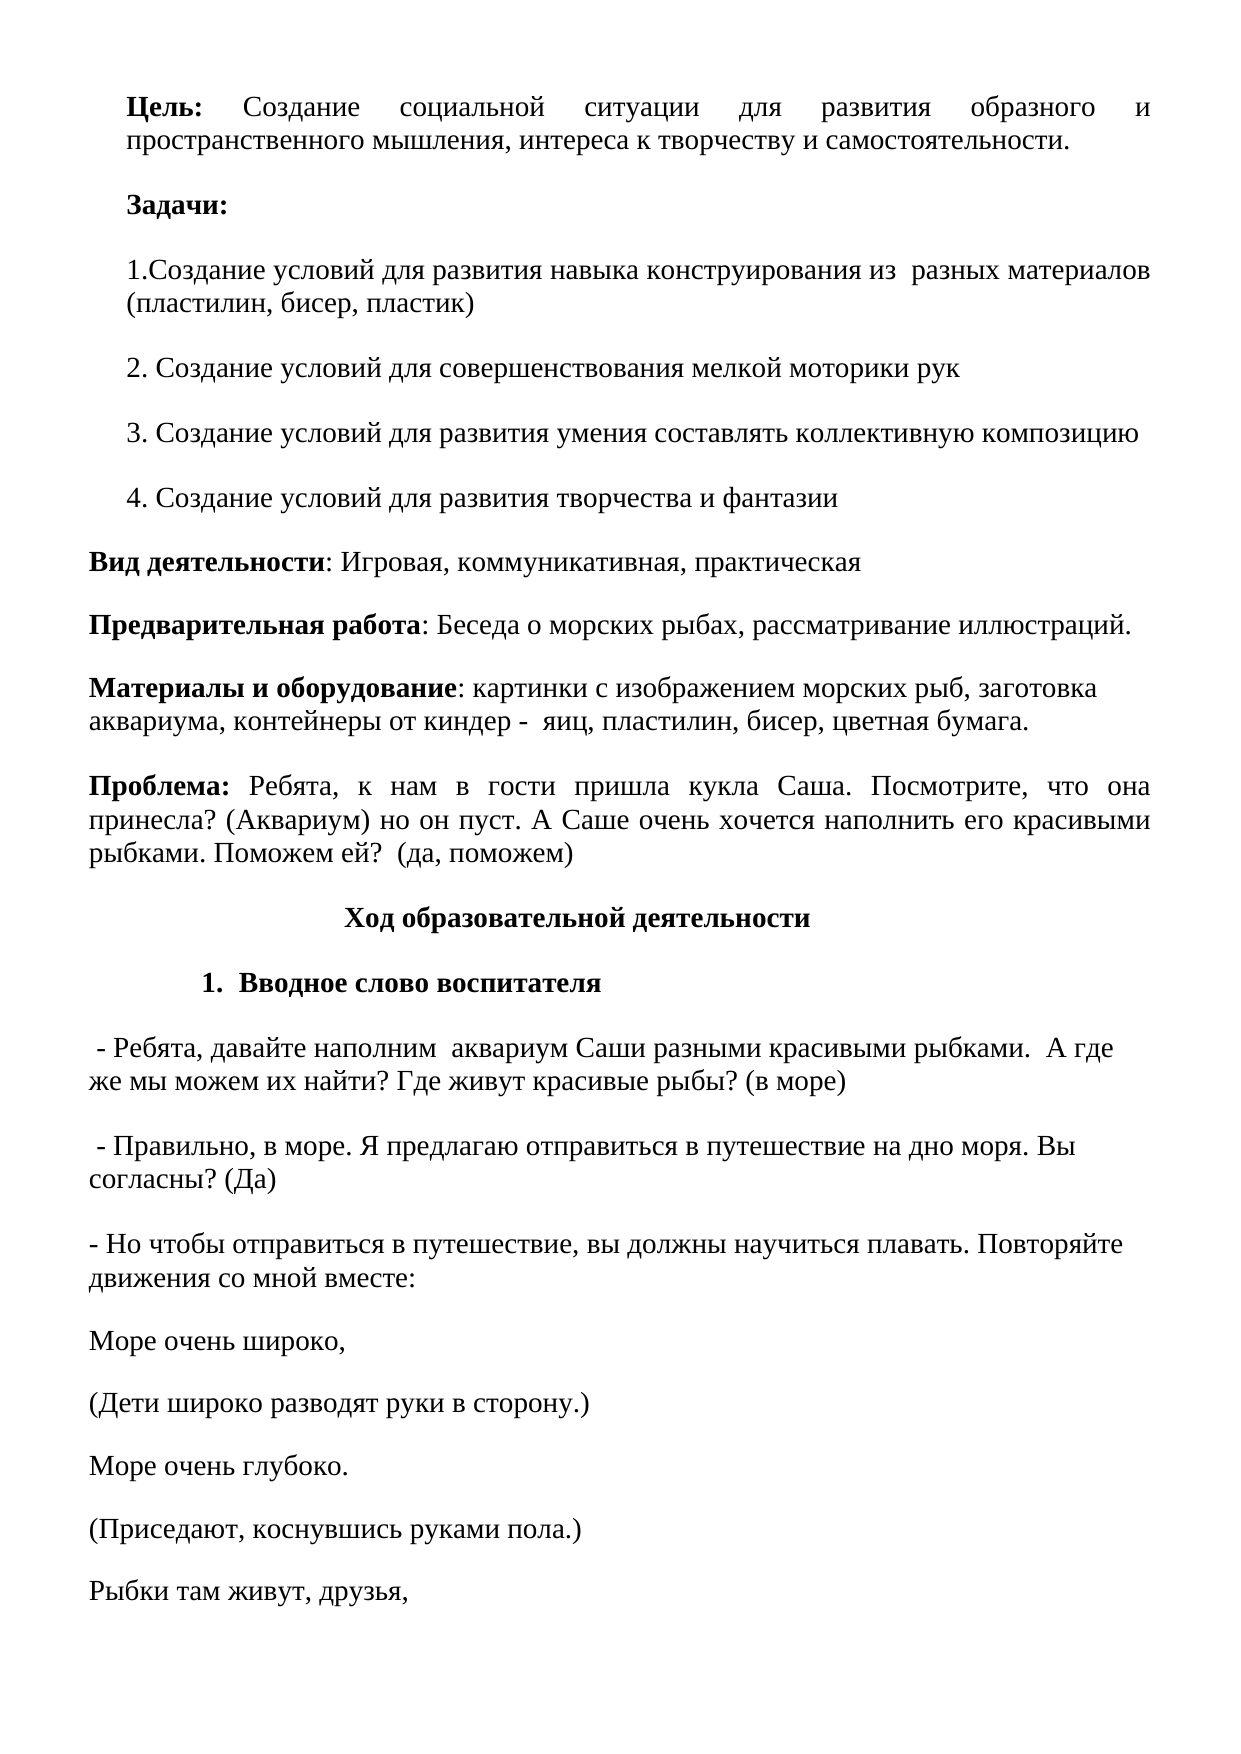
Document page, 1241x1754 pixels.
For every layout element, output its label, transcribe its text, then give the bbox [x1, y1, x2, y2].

subtitle - Но чтобы отправиться в путешествие, вы должны научиться плавать. Повторяйте движения со мной вместе: [89, 1226, 1152, 1293]
subtitle Проблема: Ребята, к нам в гости пришла кукла Саша. Посмотрите, что она принесла? (Аквариум) но он пуст. А Саше очень хочется наполнить его красивыми рыбками. Поможем ей? (да, поможем) [89, 768, 1152, 869]
subtitle Вид деятельности: Игровая, коммуникативная, практическая [89, 544, 1152, 578]
subtitle - Правильно, в море. Я предлагаю отправиться в путешествие на дно моря. Вы согласны? (Да) [89, 1128, 1152, 1195]
subtitle 3. Создание условий для развития умения составлять коллективную композицию [126, 415, 1152, 448]
text Море очень глубоко. [89, 1448, 1152, 1482]
subtitle 1.Создание условий для развития навыка конструирования из разных материалов (пластилин, бисер, пластик) [126, 252, 1152, 319]
subtitle Вводное слово воспитателя [201, 965, 1152, 998]
subtitle Задачи: [126, 187, 1152, 221]
text Море очень широко, [89, 1323, 1152, 1356]
text Рыбки там живут, друзья, [89, 1573, 1152, 1607]
text Предварительная работа: Беседа о морских рыбах, рассматривание иллюстраций. [89, 607, 1152, 641]
subtitle 2. Создание условий для совершенствования мелкой моторики рук [126, 350, 1152, 384]
subtitle 4. Создание условий для развития творчества и фантазии [126, 480, 1152, 513]
text Материалы и оборудование: картинки с изображением морских рыб, заготовка аквариума, контейнеры от киндер - яиц, пластилин, бисер, цветная бумага. [89, 670, 1152, 737]
subtitle Ход образовательной деятельности [89, 900, 1152, 934]
text (Приседают, коснувшись руками пола.) [89, 1511, 1152, 1544]
subtitle Цель: Создание социальной ситуации для развития образного и пространственного мышления, интереса к творчеству и самостоятельности. [126, 89, 1152, 156]
subtitle - Ребята, давайте наполним аквариум Саши разными красивыми рыбками. А где же мы можем их найти? Где живут красивые рыбы? (в море) [89, 1030, 1152, 1097]
text (Дети широко разводят руки в сторону.) [89, 1385, 1152, 1419]
